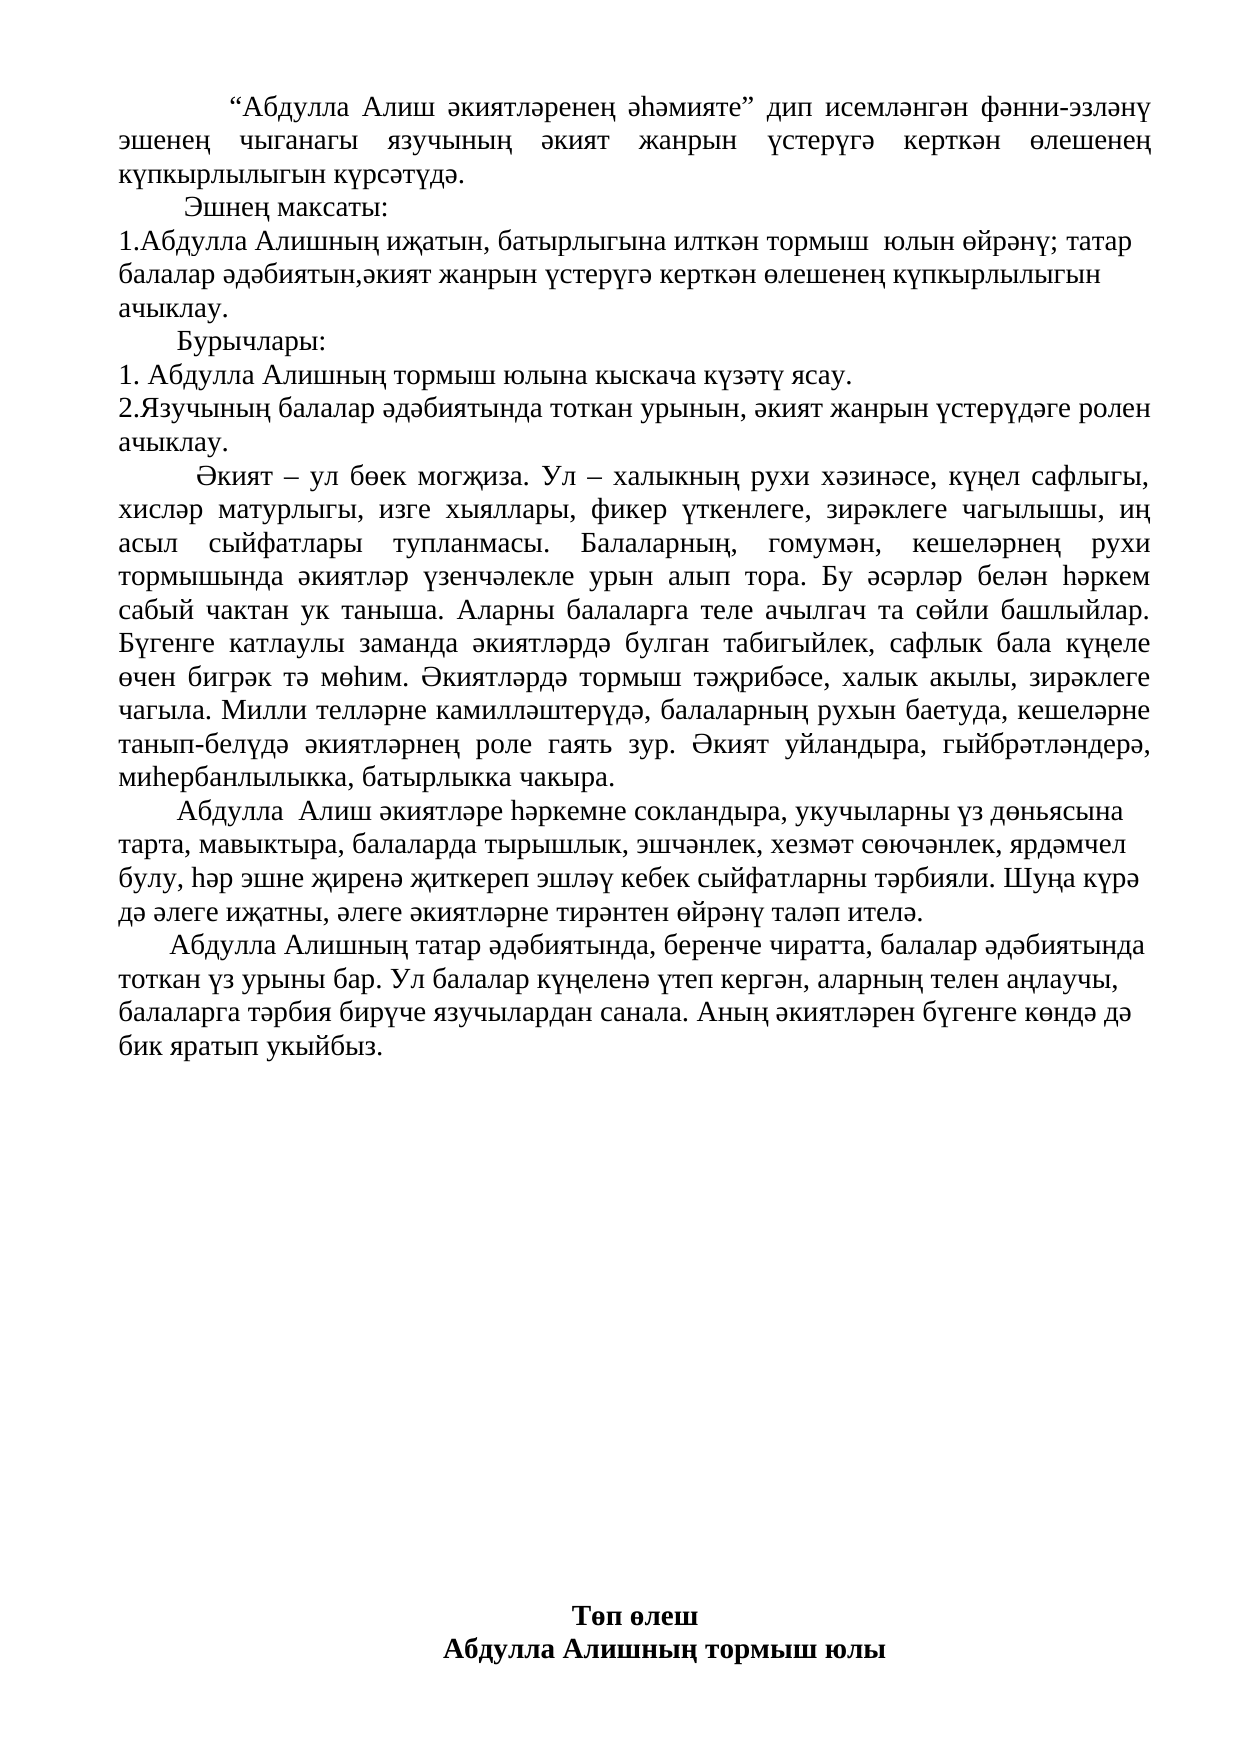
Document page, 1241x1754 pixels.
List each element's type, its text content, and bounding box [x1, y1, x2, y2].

text Бурычлары: [118, 323, 1152, 357]
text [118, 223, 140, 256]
text “Абдулла Алиш әкиятләренең әһәмияте” дип исемләнгән фәнни-эзләнү эшенең чыганагы язучының әкият жанрын үстерүгә керткән өлешенең күпкырлылыгын күрсәтүдә. [118, 89, 1152, 189]
text 1.Абдулла Алишның иҗатын, батырлыгына илткән тормыш юлын өйрәнү; татар балалар әдәбиятын,әкият жанрын үстерүгә керткән өлешенең күпкырлылыгын ачыклау. [229, 223, 1152, 323]
text Абдулла Алишның татар әдәбиятында, беренче чиратта, балалар әдәбиятында тоткан үз урыны бар. Ул балалар күңеленә үтеп кергән, аларның телен аңлаучы, балаларга тәрбия бирүче язучылардан санала. Аның әкиятләрен бүгенге көндә дә бик яратып укыйбыз. [118, 927, 1152, 1061]
text Әкият – ул бөек могҗиза. Ул – халыкның рухи хәзинәсе, күңел сафлыгы, хисләр матурлыгы, изге хыяллары, фикер үткенлеге, зирәклеге чагылышы, иң асыл сыйфатлары тупланмасы. Балаларның, гомумән, кешеләрнең рухи тормышында әкиятләр үзенчәлекле урын алып тора. Бу әсәрләр белән һәркем сабый чактан ук таныша. Аларны балаларга теле ачылгач та сөйли башлыйлар. Бүгенге катлаулы заманда әкиятләрдә булган табигыйлек, сафлык бала күңеле өчен бигрәк тә мөһим. Әкиятләрдә тормыш тәҗрибәсе, халык акылы, зирәклеге чагыла. Милли телләрне камилләштерүдә, балаларның рухын баетуда, кешеләрне танып-белүдә әкиятләрнең роле гаять зур. Әкият уйландыра, гыйбрәтләндерә, миһербанлылыкка, батырлыкка чакыра. [118, 458, 1152, 793]
text Абдулла Алишның тормыш юлы [118, 1632, 1152, 1665]
text 1. Абдулла Алишның тормыш юлына кыскача күзәтү ясау. [118, 357, 1152, 391]
text Абдулла Алиш әкиятләре һәркемне сокландыра, укучыларны үз дөньясына тарта, мавыктыра, балаларда тырышлык, эшчәнлек, хезмәт сөючәнлек, ярдәмчел булу, һәр эшне җиренә җиткереп эшләү кебек сыйфатларны тәрбияли. Шуңа күрә дә әлеге иҗатны, әлеге әкиятләрне тирәнтен өйрәнү таләп ителә. [118, 793, 1152, 927]
text Эшнең максаты: [118, 189, 1152, 223]
text 2.Язучының балалар әдәбиятында тоткан урынын, әкият жанрын үстерүдәге ролен ачыклау. [118, 391, 1152, 458]
text Төп өлеш [118, 1598, 1152, 1632]
